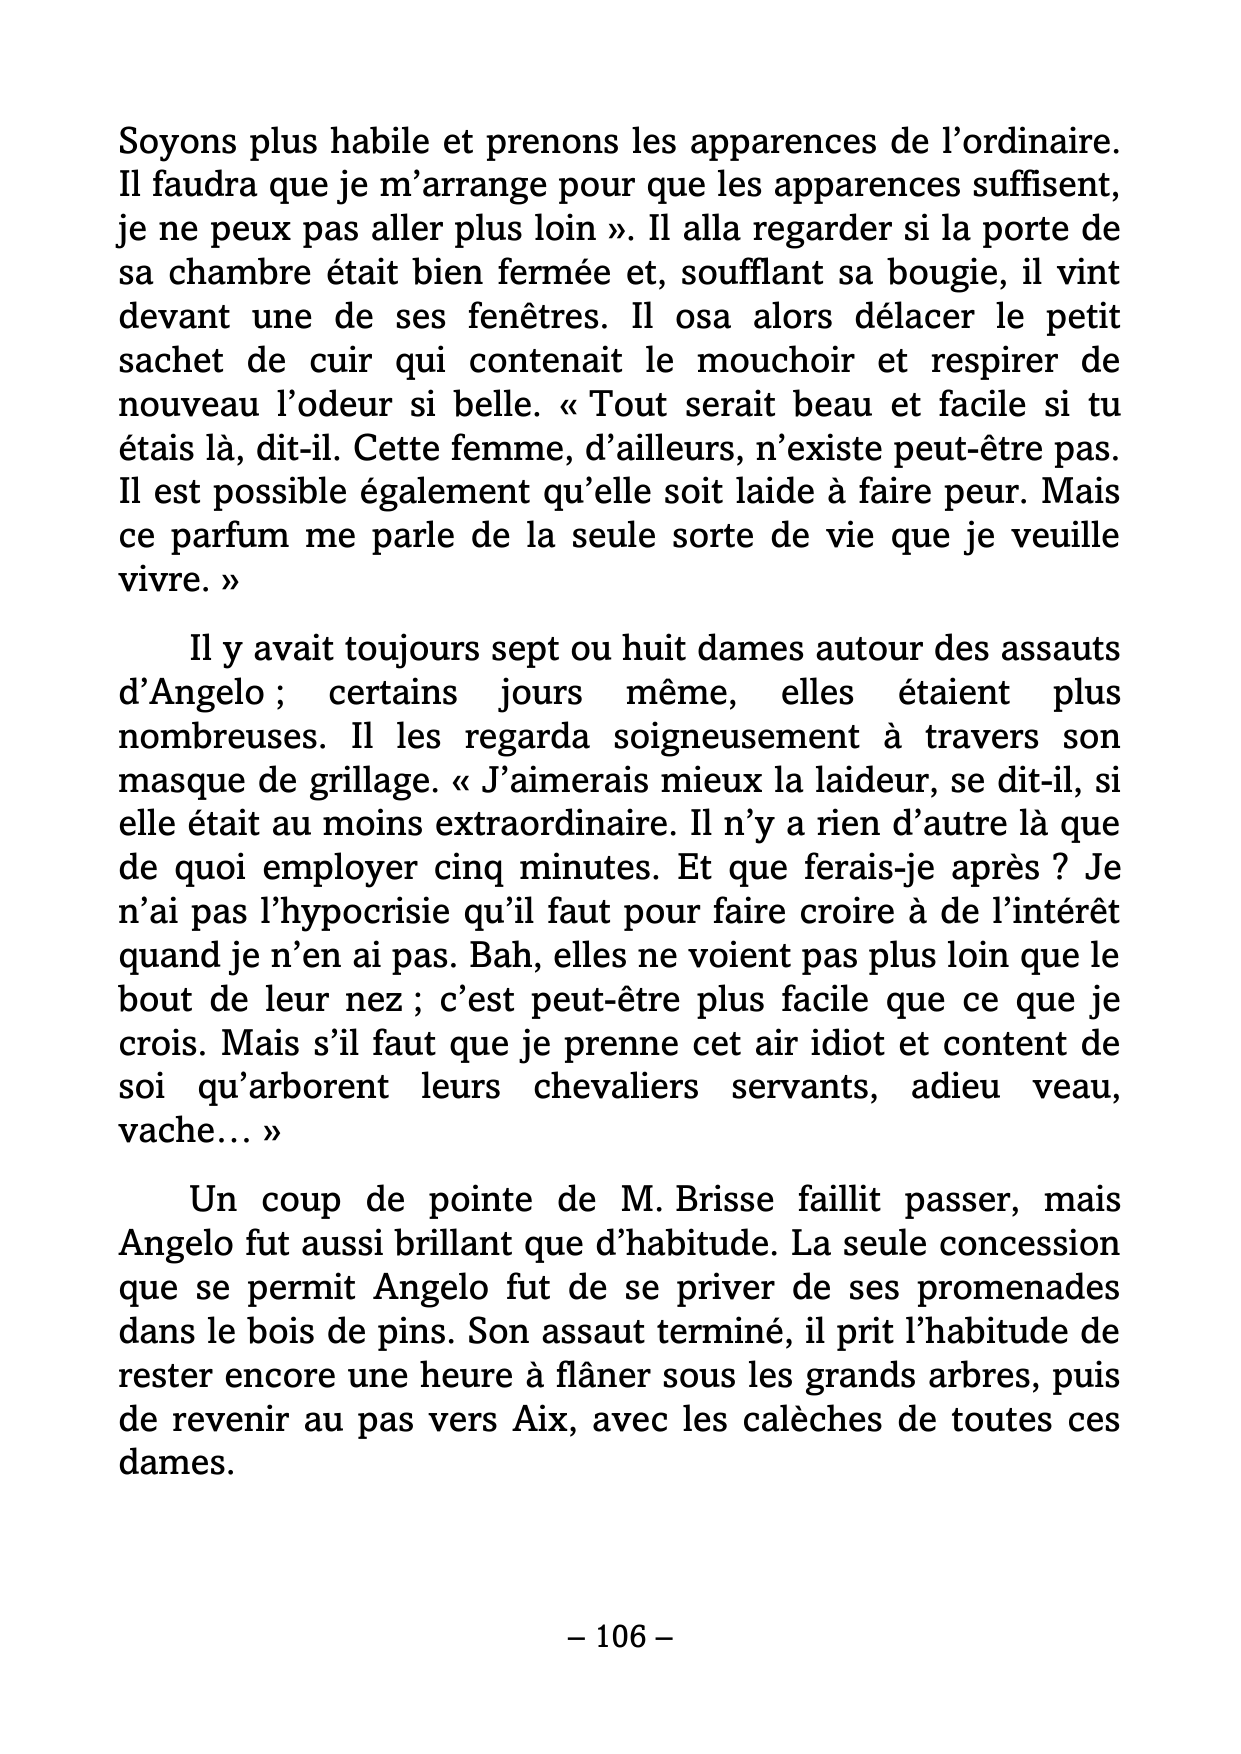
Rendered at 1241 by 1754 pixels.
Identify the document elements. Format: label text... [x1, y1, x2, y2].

text Il y avait toujours sept ou huit dames autour des assauts d’Angelo ; certains jours même, elles étaient plus nombreuses. Il les regarda soigneusement à travers son masque de grillage. « J’aimerais mieux la laideur, se dit-il, si elle était au moins extraordinaire. Il n’y a rien d’autre là que de quoi employer cinq minutes. Et que ferais-je après ? Je n’ai pas l’hypocrisie qu’il faut pour faire croire à de l’intérêt quand je n’en ai pas. Bah, elles ne voient pas plus loin que le bout de leur nez ; c’est peut-être plus facile que ce que je crois. Mais s’il faut que je prenne cet air idiot et content de soi qu’arborent leurs chevaliers servants, adieu veau, vache… » [118, 626, 1122, 1152]
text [118, 118, 1122, 601]
text Un coup de pointe de M. Brisse faillit passer, mais Angelo fut aussi brillant que d’habitude. La seule concession que se permit Angelo fut de se priver de ses promenades dans le bois de pins. Son assaut terminé, il prit l’habitude de rester encore une heure à flâner sous les grands arbres, puis de revenir au pas vers Aix, avec les calèches de toutes ces dames. [118, 1177, 1122, 1484]
